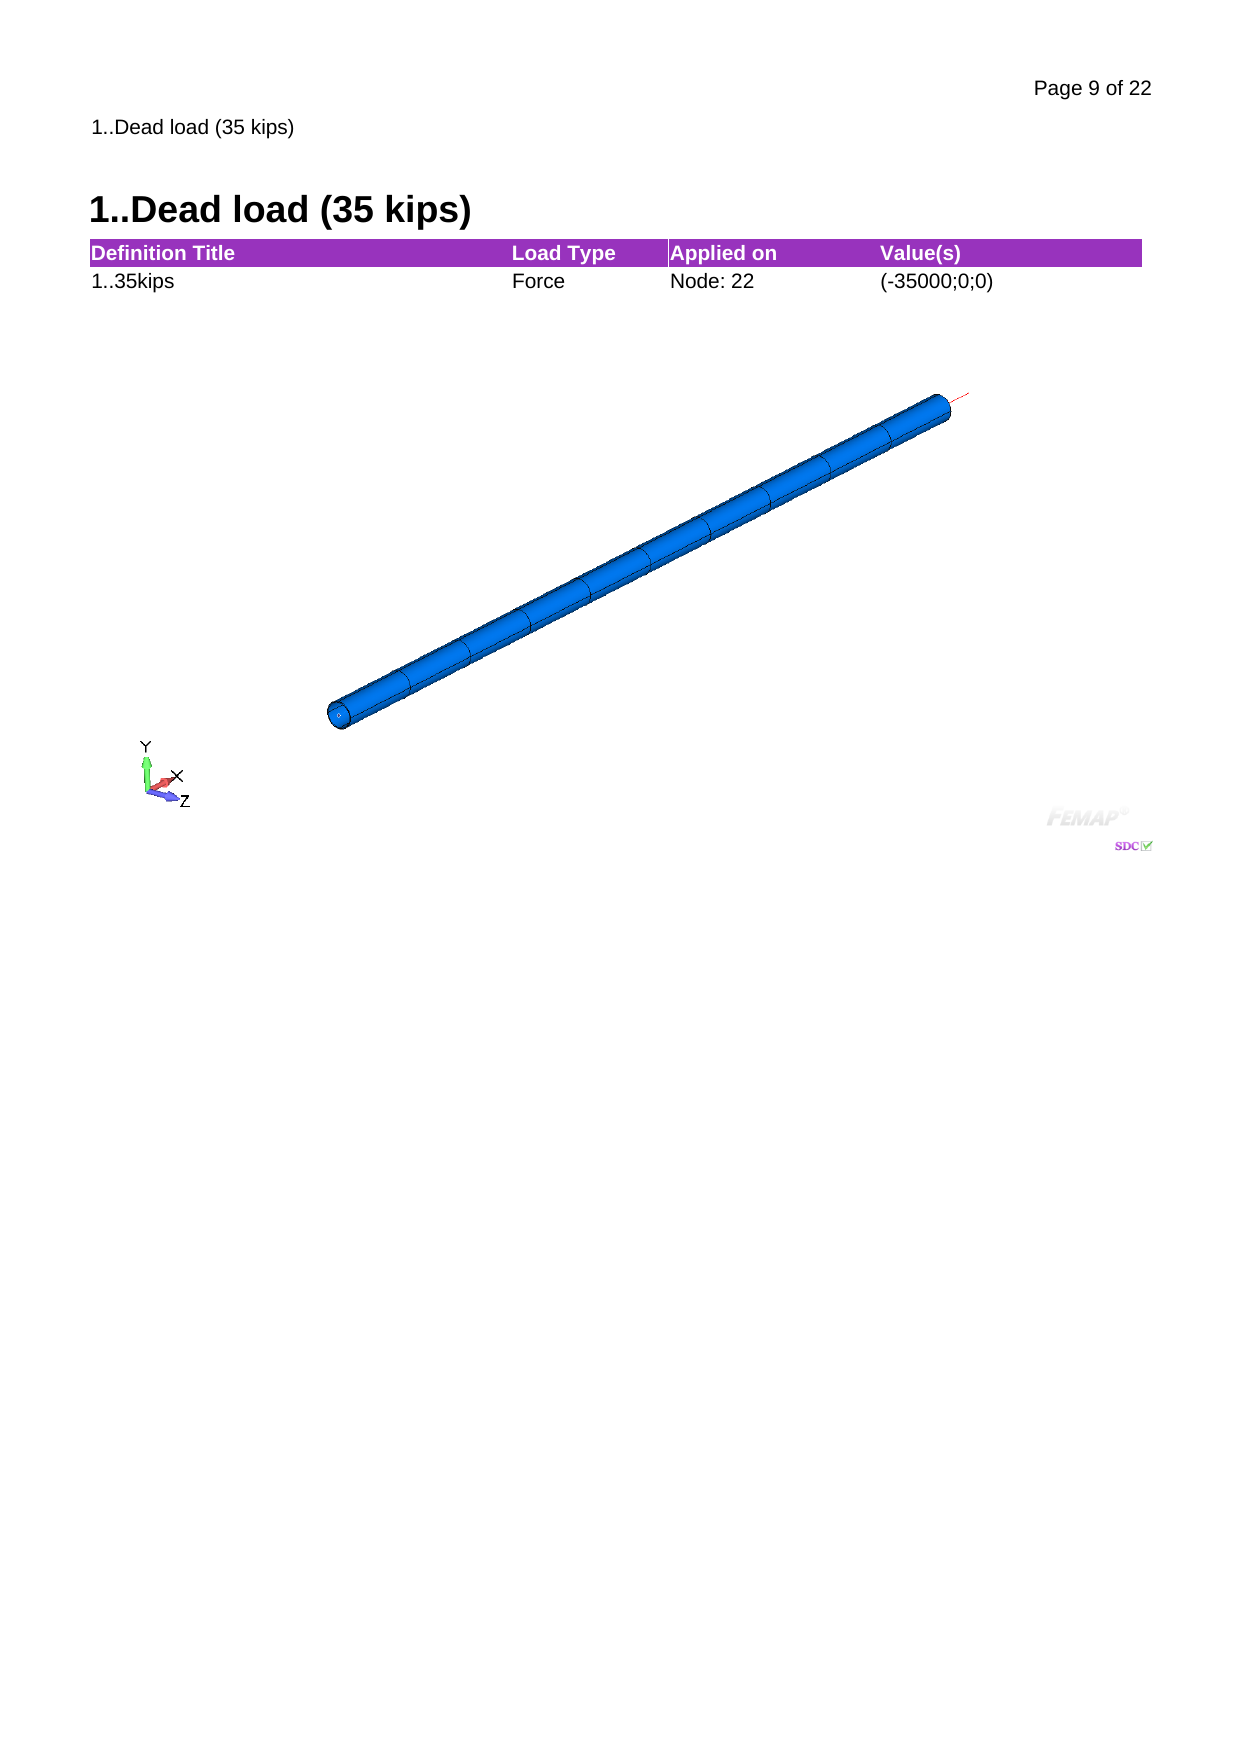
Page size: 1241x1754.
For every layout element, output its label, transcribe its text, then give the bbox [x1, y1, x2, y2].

table_header Load Type [511, 239, 668, 267]
table_cell (-35000;0;0) [879, 267, 1142, 293]
table_header Definition Title [90, 239, 511, 267]
picture [91, 325, 1153, 851]
subtitle 1..Dead load (35 kips) [88, 187, 1152, 231]
table_header [90, 319, 1153, 857]
table_header Applied on [669, 239, 879, 267]
table_cell Force [511, 267, 668, 293]
table_cell 1..35kips [90, 267, 511, 293]
table_cell Node: 22 [669, 267, 879, 293]
table_header Value(s) [879, 239, 1142, 267]
